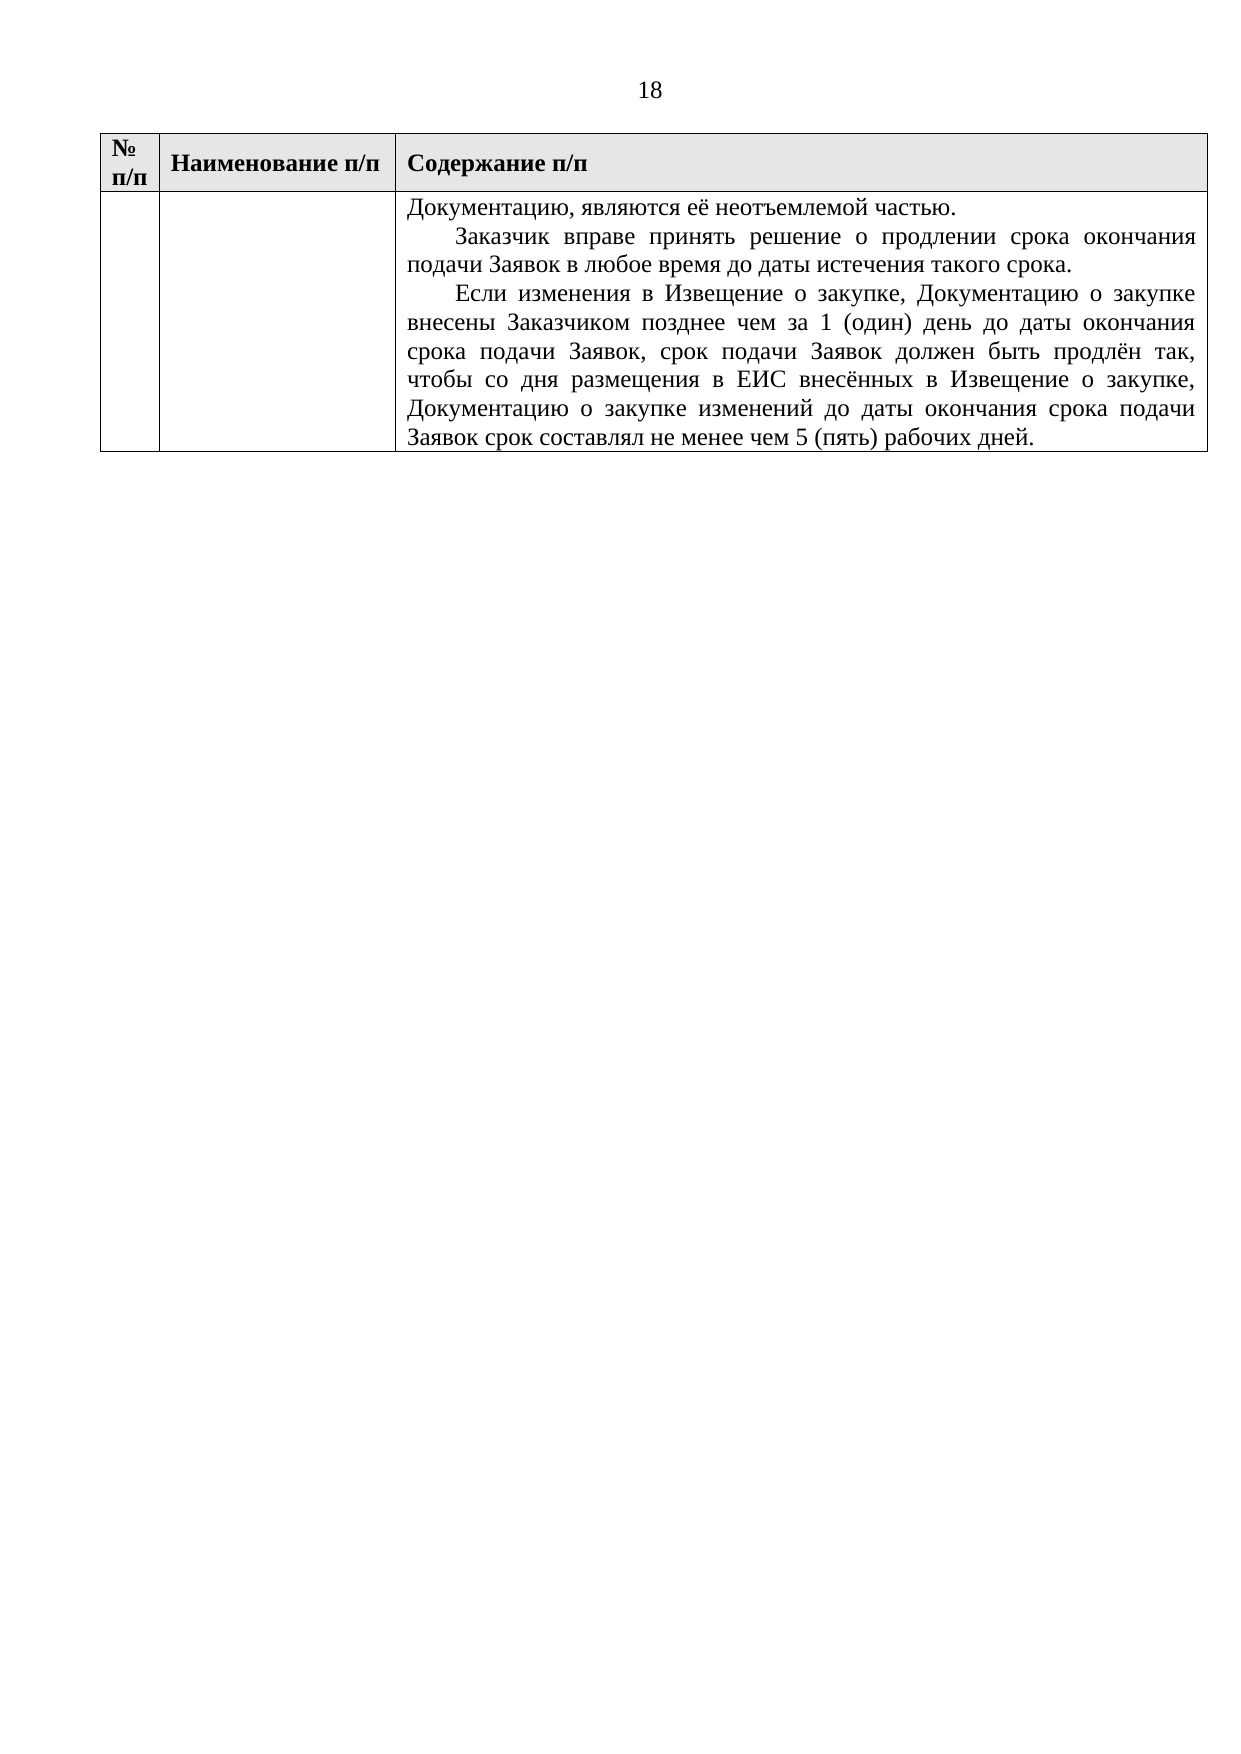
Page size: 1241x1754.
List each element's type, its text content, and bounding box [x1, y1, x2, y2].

table_header Наименование п/п [160, 134, 395, 191]
table_cell [101, 192, 159, 451]
table_header № п/п [101, 134, 159, 191]
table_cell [396, 192, 1207, 451]
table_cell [160, 192, 395, 451]
table_header Содержание п/п [396, 134, 1207, 191]
